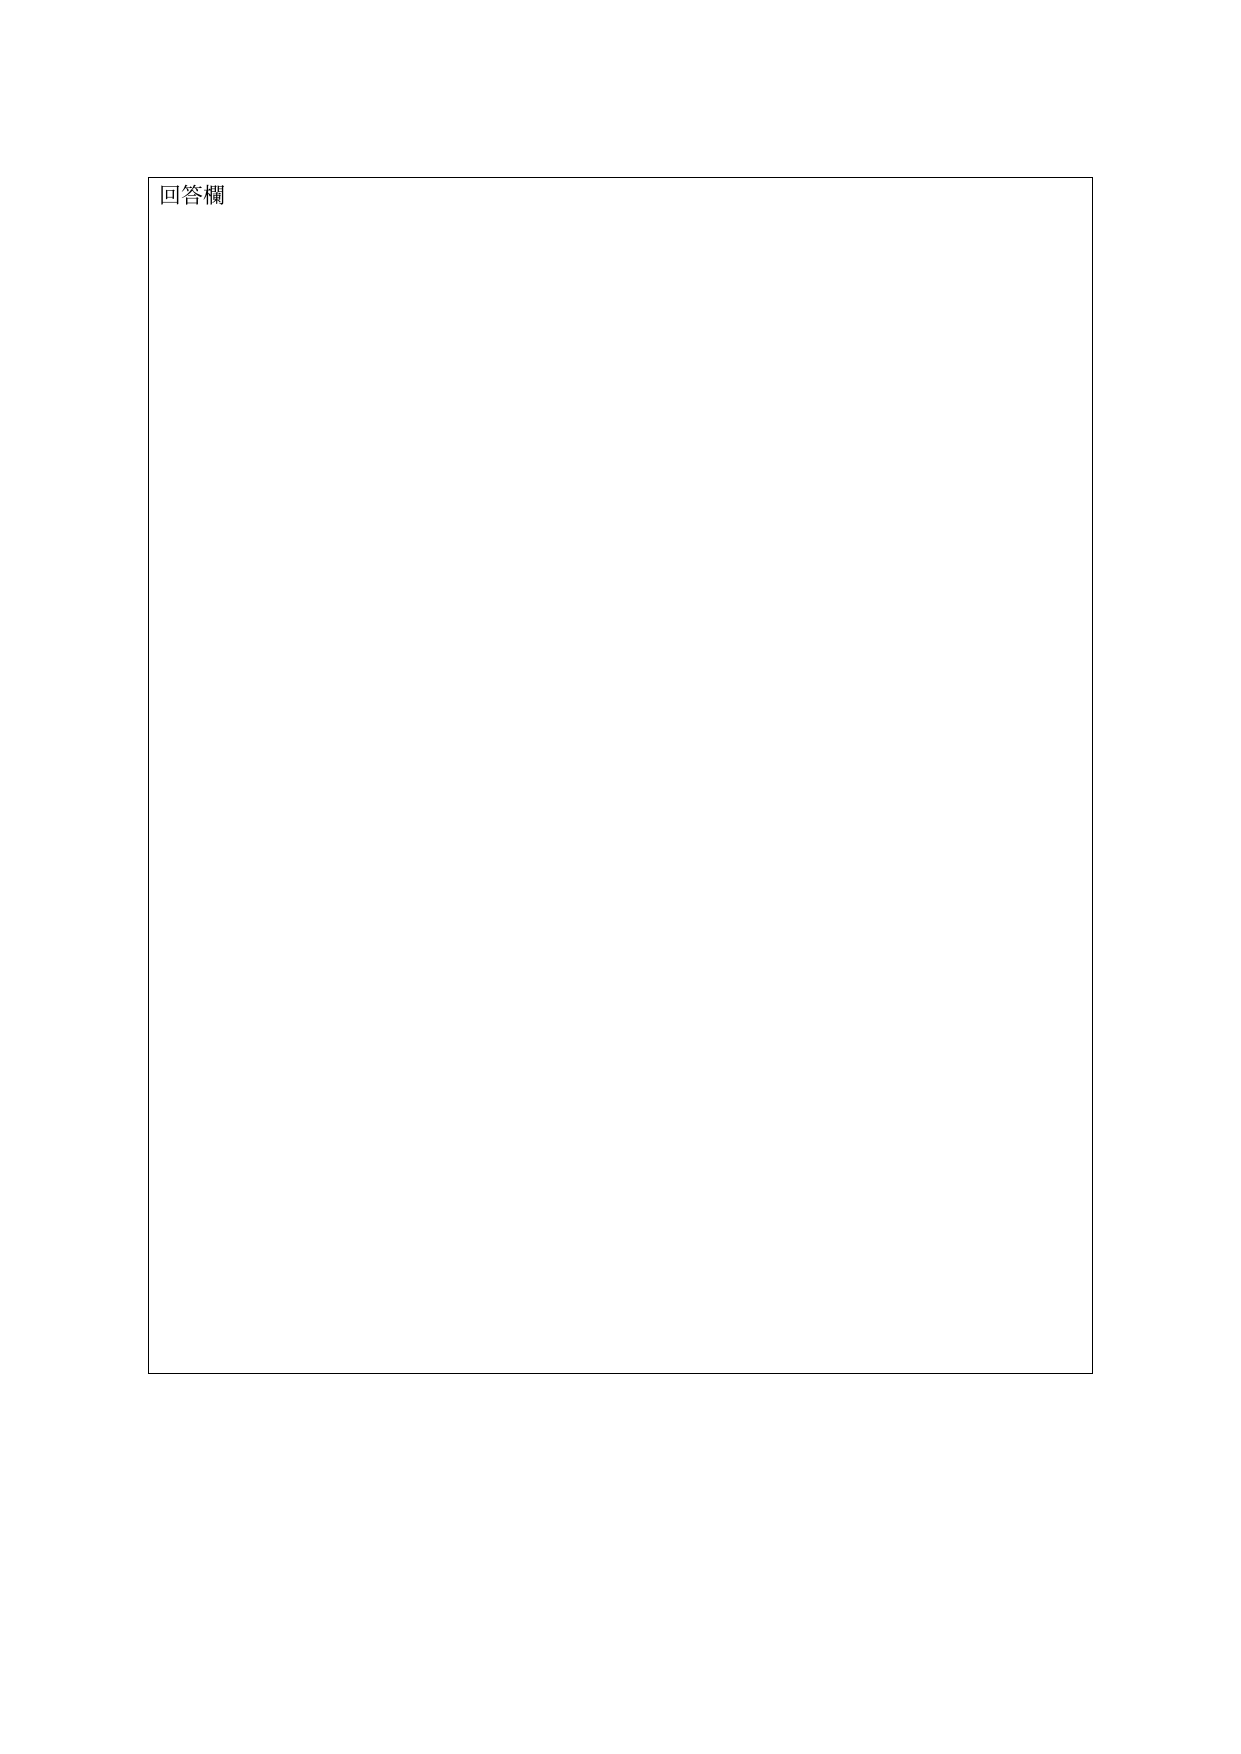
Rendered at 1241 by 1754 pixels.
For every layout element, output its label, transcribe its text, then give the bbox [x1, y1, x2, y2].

table_cell 回答欄 [149, 178, 1092, 1373]
